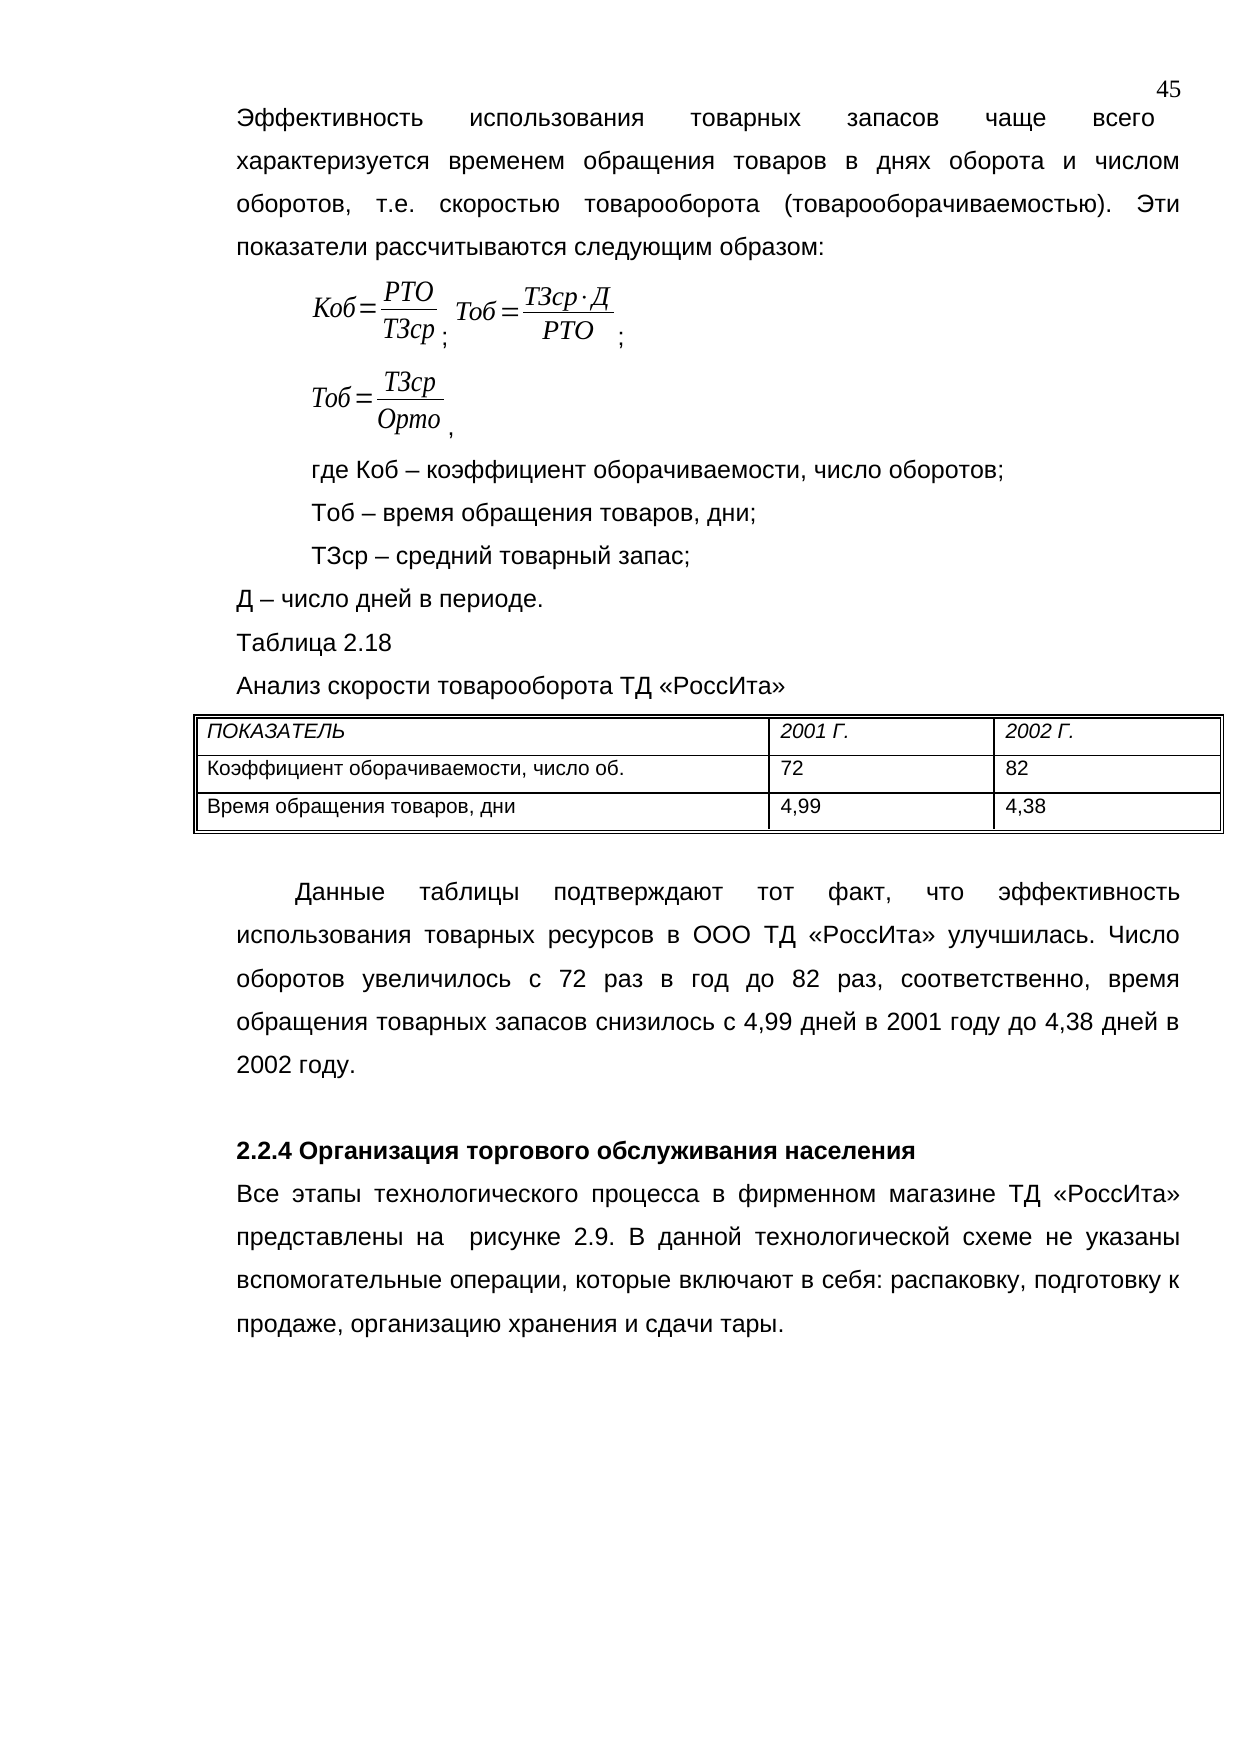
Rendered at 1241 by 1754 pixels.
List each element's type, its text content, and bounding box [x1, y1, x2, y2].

table_cell 82 [995, 756, 1220, 792]
table_header Показатель [198, 719, 768, 754]
text ; ; [236, 275, 1181, 351]
text Таблица 2.18 [236, 628, 1181, 656]
table_cell 4,99 [770, 794, 993, 829]
table_cell 4,38 [995, 794, 1220, 829]
text , [236, 365, 1181, 441]
text Тоб – время обращения товаров, дни; [236, 498, 1181, 527]
text где Коб – коэффициент оборачиваемости, число оборотов; [236, 455, 1181, 484]
table_cell Коэффициент оборачиваемости, число об. [198, 756, 768, 792]
table_cell 72 [770, 756, 993, 792]
table_header . [995, 719, 1220, 754]
text 2.2.4 Организация торгового обслуживания населения [236, 1136, 1181, 1165]
text Эффективность использования товарных запасов чаще всего характеризуется временем обращения товаров в днях оборота и числом оборотов, т.е. скоростью товарооборота (товарооборачиваемостью). Эти показатели рассчитываются следующим образом: [236, 103, 1181, 261]
text Д – число дней в периоде. [236, 584, 1181, 613]
text ТЗср – средний товарный запас; [236, 541, 1181, 570]
subtitle Анализ скорости товарооборота ТД «РоссИта» [236, 671, 1181, 699]
table_header . [770, 719, 993, 754]
table_cell Время обращения товаров, дни [198, 794, 768, 829]
text Все этапы технологического процесса в фирменном магазине ТД «РоссИта» представлены на рисунке 2.9. В данной технологической схеме не указаны вспомогательные операции, которые включают в себя: распаковку, подготовку к продаже, организацию хранения и сдачи тары. [236, 1179, 1181, 1337]
text Данные таблицы подтверждают тот факт, что эффективность использования товарных ресурсов в ООО ТД «РоссИта» улучшилась. Число оборотов увеличилось с 72 раз в год до 82 раз, соответственно, время обращения товарных запасов снизилось с 4,99 дней в 2001 году до 4,38 дней в 2002 году. [236, 877, 1181, 1078]
